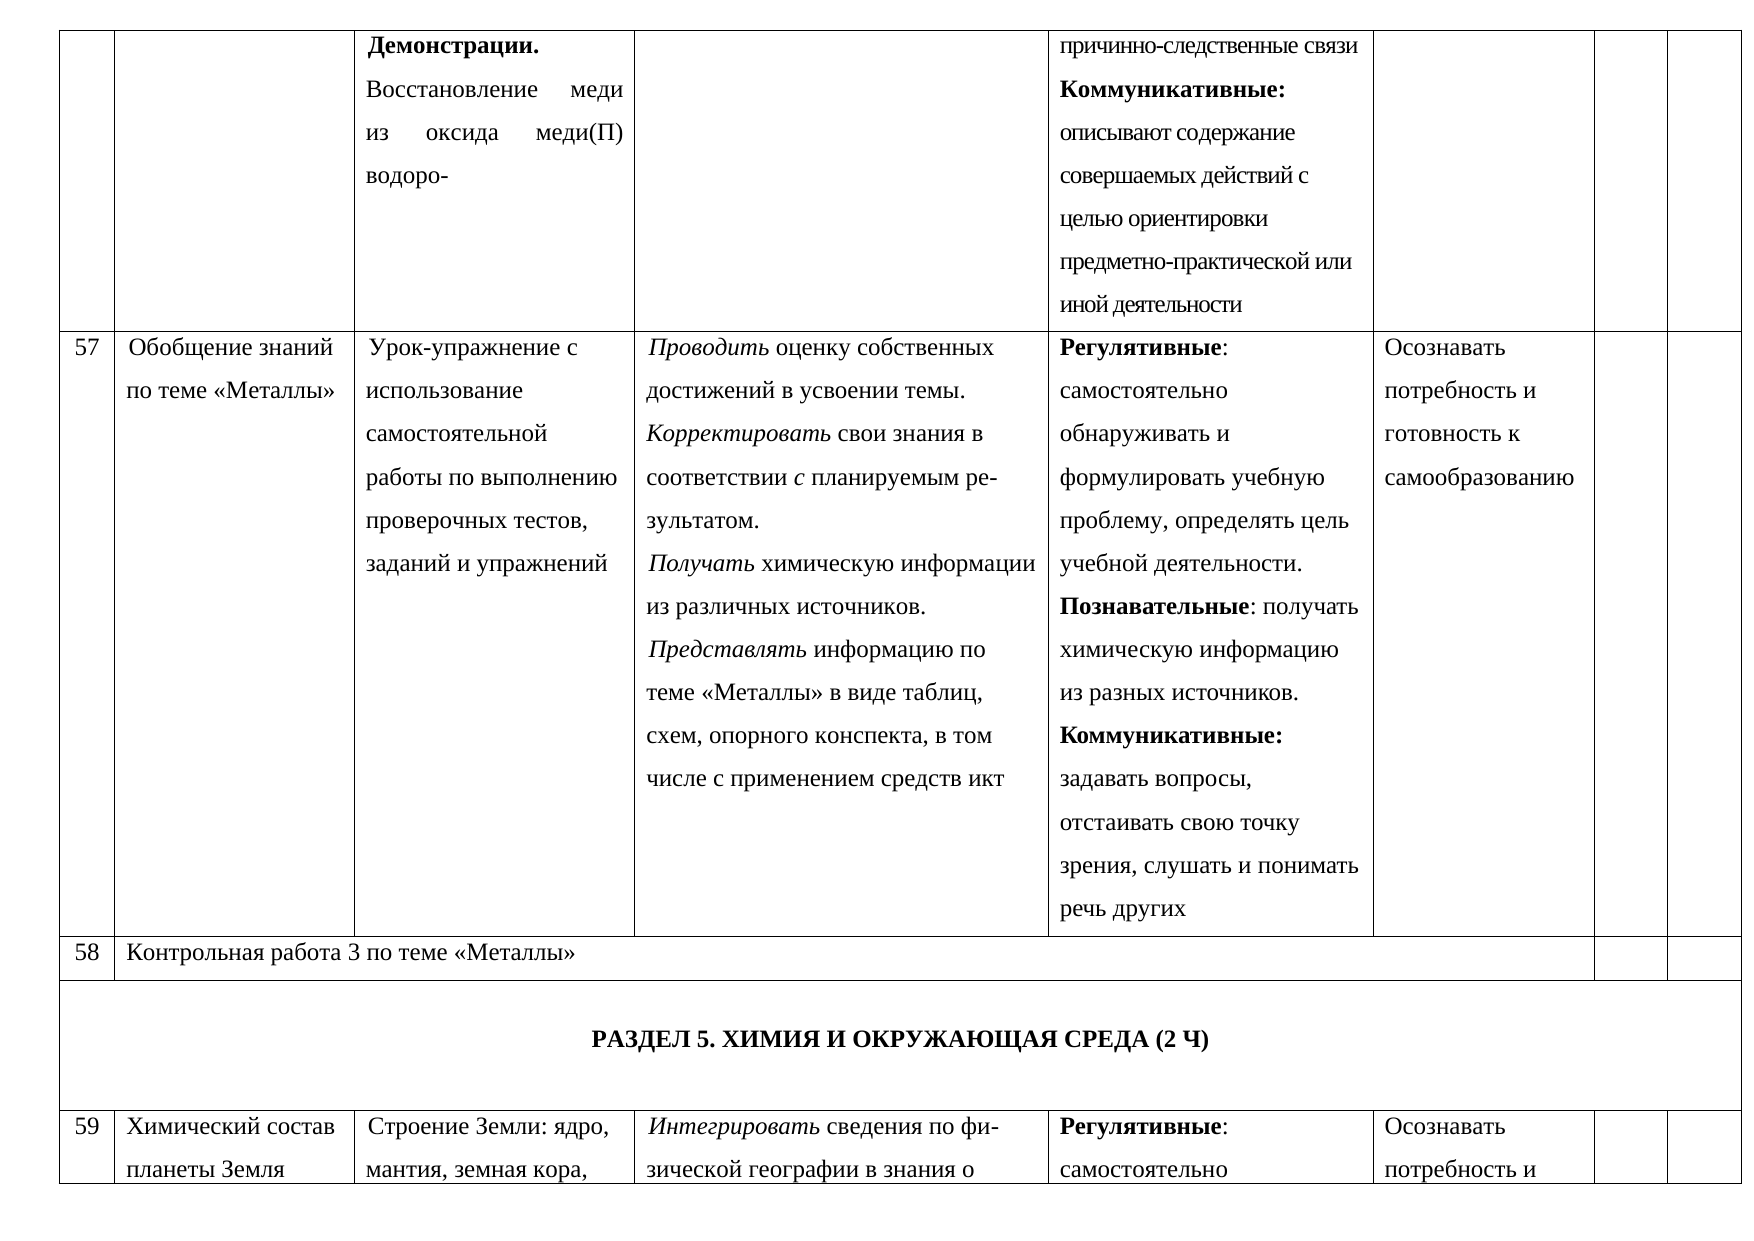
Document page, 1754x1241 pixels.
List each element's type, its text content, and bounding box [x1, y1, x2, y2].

table_cell [1668, 937, 1741, 980]
table_cell Обобщение знаний по теме «Металлы» [115, 332, 354, 936]
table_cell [1049, 1111, 1373, 1183]
table_cell [1668, 1111, 1741, 1183]
table_cell 57 [60, 332, 114, 936]
table_cell Проводить оценку собственных достижений в усвоении темы. Корректировать свои знания в соответствии с планируемым результатом. Получать химическую информации из различных источников. Представлять информацию по теме «Металлы» в виде таблиц, схем, опорного конспекта, в том числе с применением средств икт [635, 332, 1048, 936]
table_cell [115, 1111, 354, 1183]
table_cell [1595, 31, 1667, 331]
table_cell [1668, 332, 1741, 936]
table_cell [1595, 1111, 1667, 1183]
table_cell Урок-упражнение с использование самостоятельной работы по выполнению проверочных тестов, заданий и упражнений [355, 332, 634, 936]
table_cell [635, 1111, 1048, 1183]
table_cell 59 [60, 1111, 114, 1183]
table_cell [115, 31, 354, 331]
table_cell Осознавать потребность и готовность к самообразованию [1374, 332, 1594, 936]
table_cell [1668, 31, 1741, 331]
table_cell Контрольная работа 3 по теме «Металлы» [115, 937, 1594, 980]
table_cell РАЗДЕЛ 5. ХИМИЯ И ОКРУЖАЮЩАЯ СРЕДА (2 Ч) [60, 981, 1741, 1110]
table_cell [1595, 332, 1667, 936]
table_cell Регулятивные: самостоятельно обнаруживать и формулировать учебную проблему, определять цель учебной деятельности. Познавательные: получать химическую информацию из разных источников. Коммуникативные: задавать вопросы, отстаивать свою точку зрения, слушать и понимать речь других [1049, 332, 1373, 936]
table_cell 56 [60, 31, 114, 331]
table_cell [1595, 937, 1667, 980]
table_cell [355, 1111, 634, 1183]
table_cell 58 [60, 937, 114, 980]
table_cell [1374, 1111, 1594, 1183]
